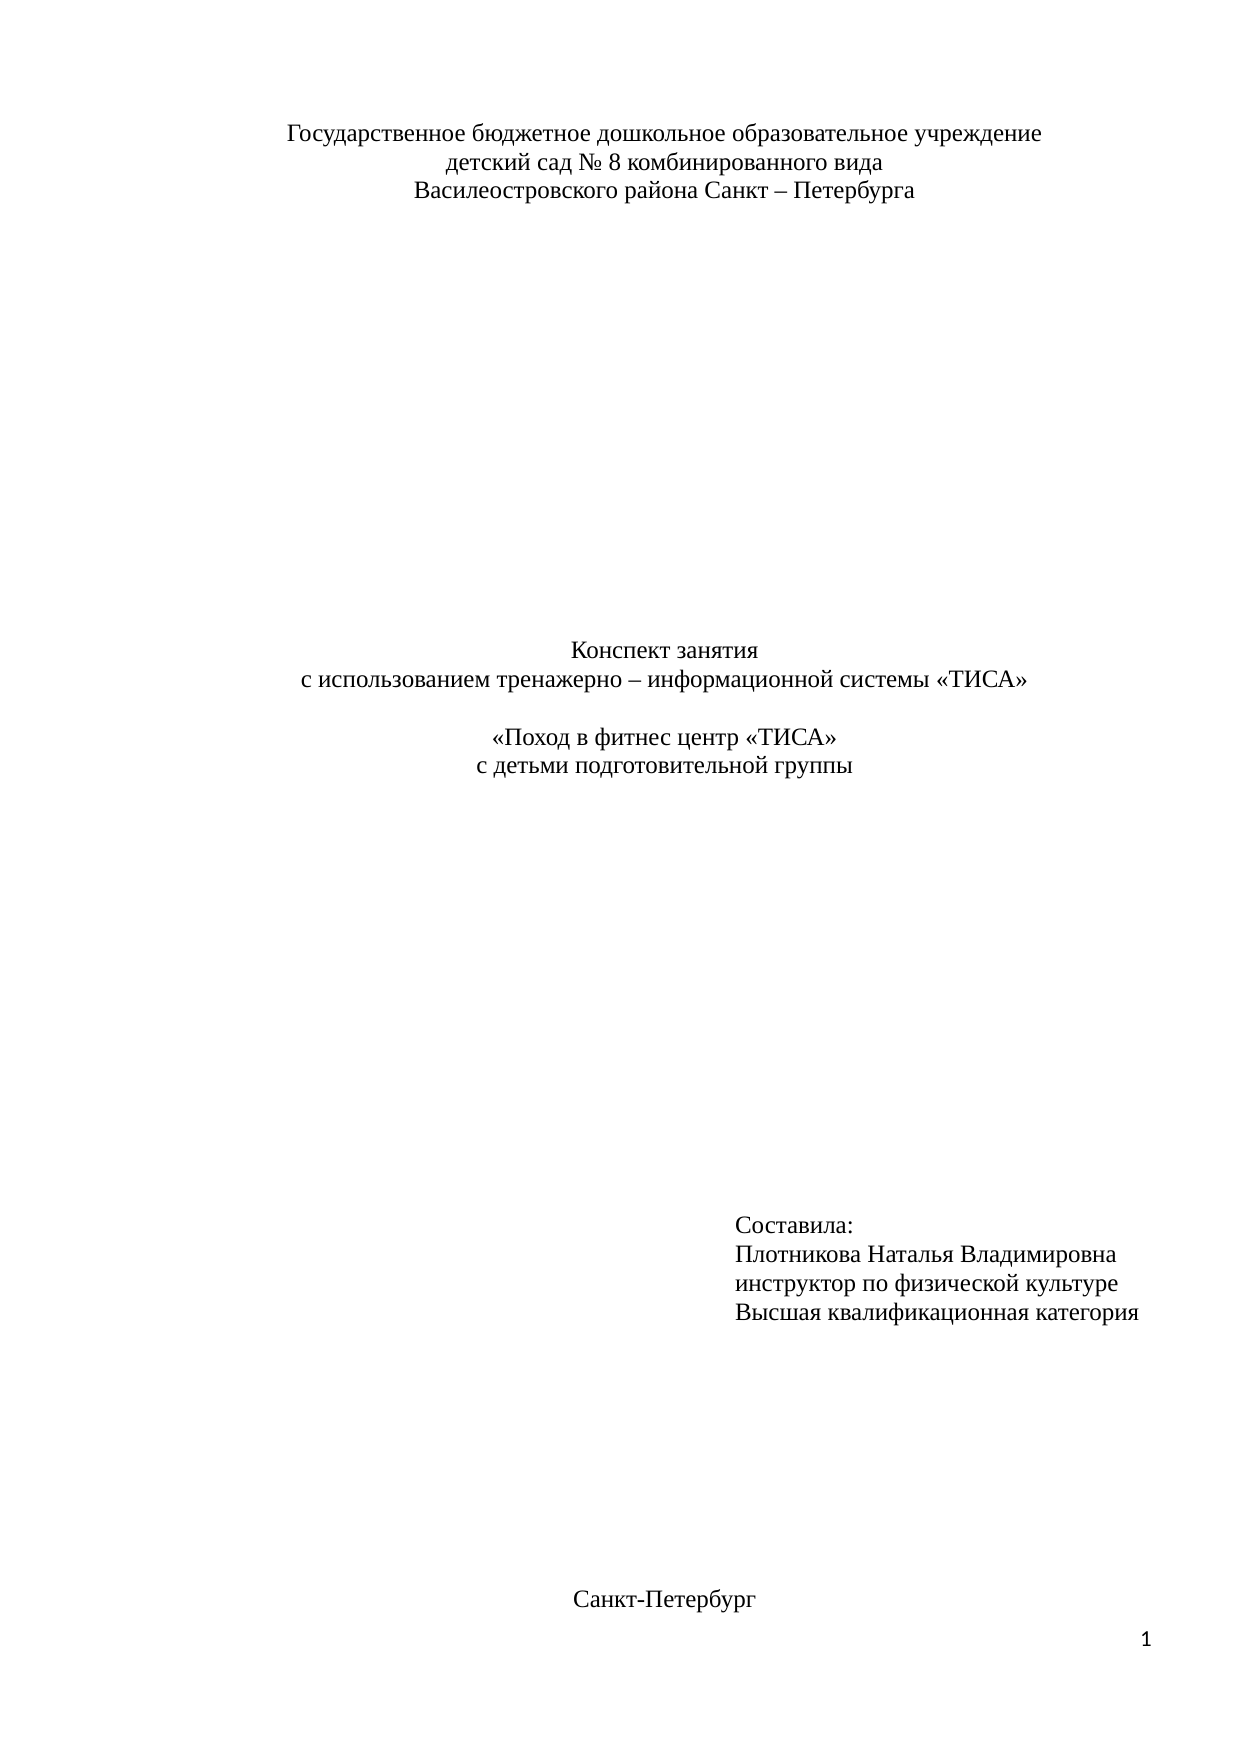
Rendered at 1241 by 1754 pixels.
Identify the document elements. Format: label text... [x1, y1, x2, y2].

text с детьми подготовительной группы [177, 751, 1152, 779]
text «Поход в фитнес центр «ТИСА» [177, 722, 1152, 751]
table_header Составила: Плотникова Наталья Владимировна инструктор по физической культуре Высшая квалификационная категория [724, 1211, 1163, 1326]
text Санкт-Петербург [177, 1584, 1152, 1613]
text Государственное бюджетное дошкольное образовательное учреждение [177, 118, 1152, 147]
text Конспект занятия [177, 636, 1152, 664]
text Василеостровского района Санкт – Петербурга [177, 176, 1152, 204]
text с использованием тренажерно – информационной системы «ТИСА» [177, 664, 1152, 693]
text детский сад № 8 комбинированного вида [177, 147, 1152, 176]
